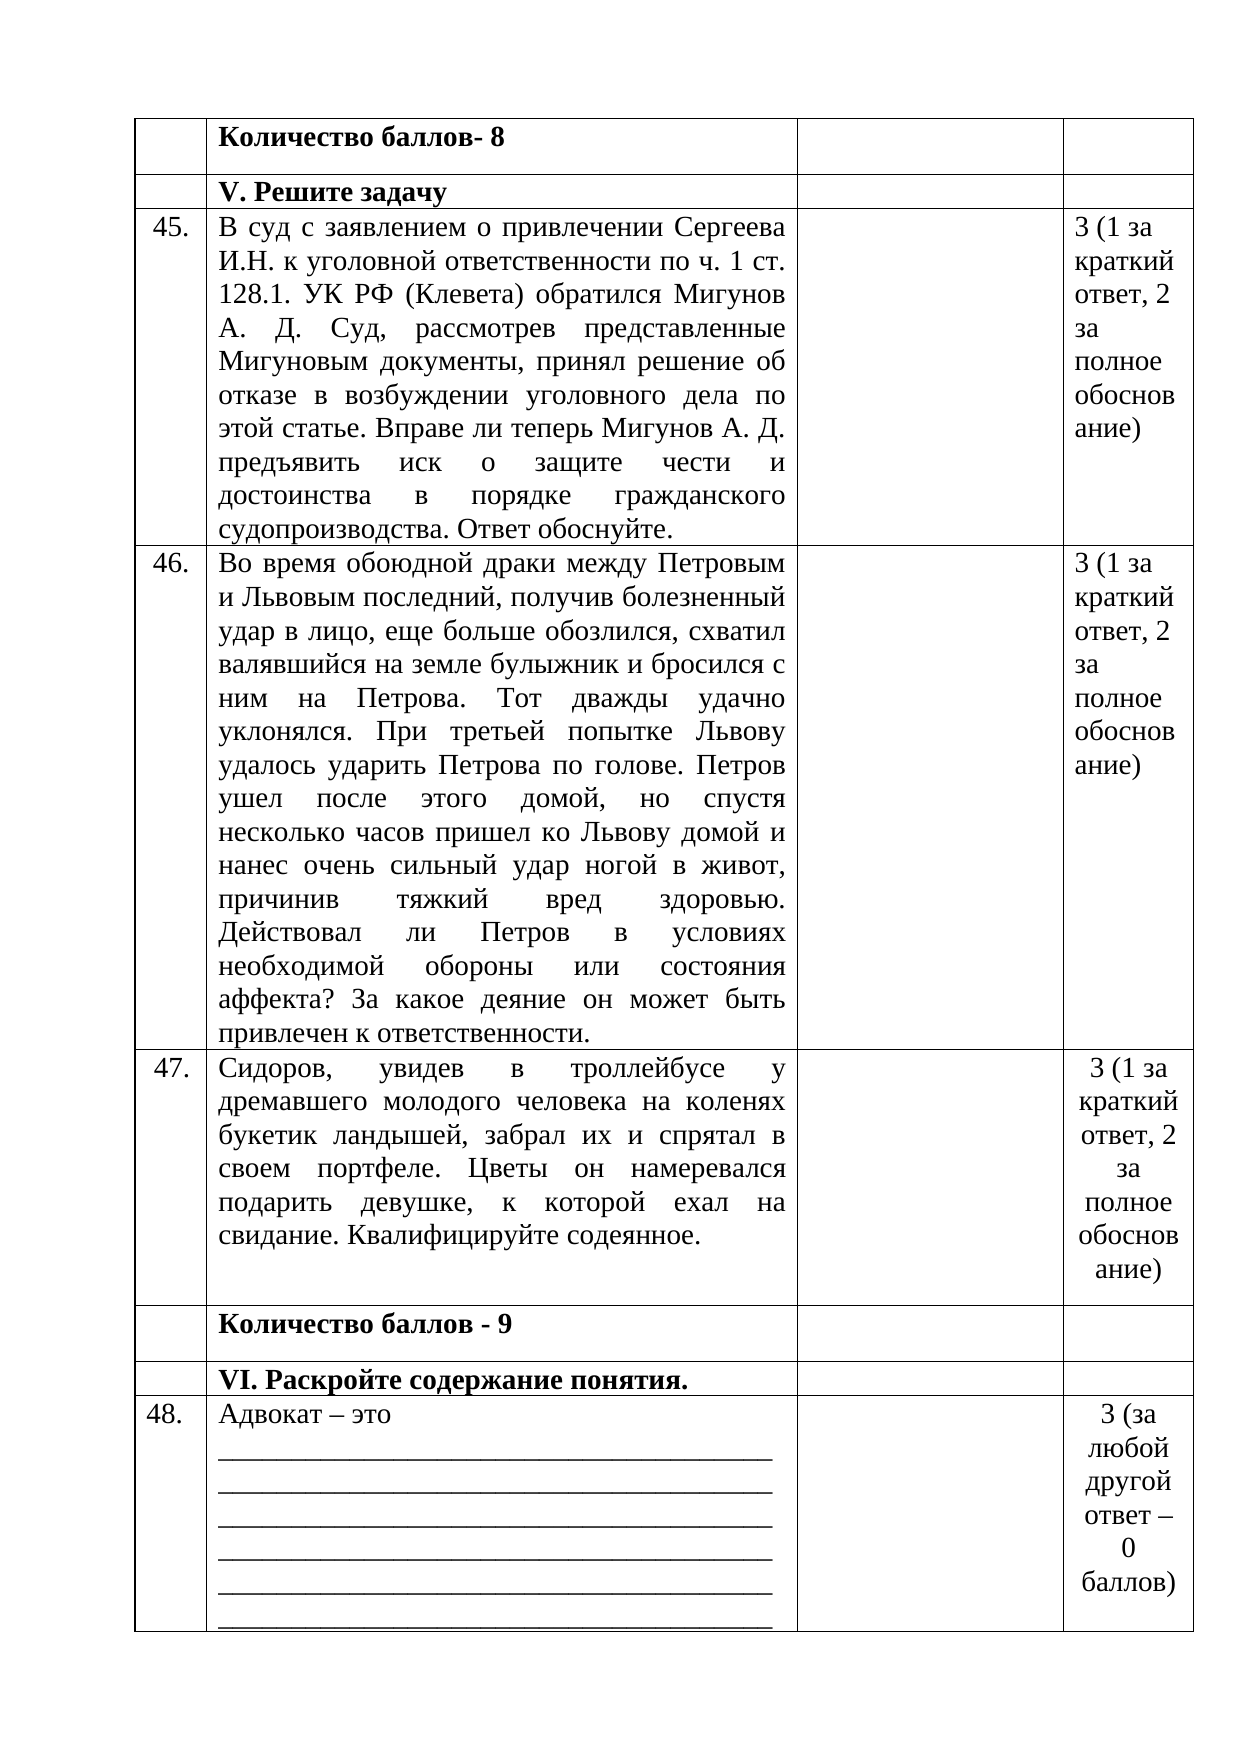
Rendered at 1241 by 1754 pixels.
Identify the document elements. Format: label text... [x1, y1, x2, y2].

table_cell [136, 119, 206, 173]
table_cell 3 (1 за краткий ответ, 2 за полное обоснование) [1064, 1050, 1193, 1305]
table_cell [136, 1306, 206, 1361]
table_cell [1064, 1396, 1193, 1631]
table_cell V. Решите задачу [207, 175, 797, 208]
table_cell [136, 175, 206, 208]
table_cell [136, 1362, 206, 1395]
table_cell 3 (1 за краткий ответ, 2 за полное обоснование) [1064, 209, 1193, 544]
table_cell VI. Раскройте содержание понятия. [207, 1362, 797, 1395]
table_cell [798, 119, 1063, 173]
table_cell Сидоров, увидев в троллейбусе у дремавшего молодого человека на коленях букетик ландышей, забрал их и спрятал в своем портфеле. Цветы он намеревался подарить девушке, к которой ехал на свидание. Квалифицируйте содеянное. [207, 1050, 797, 1305]
table_cell Во время обоюдной драки между Петровым и Львовым последний, получив болезненный удар в лицо, еще больше обозлился, схватил валявшийся на земле булыжник и бросился с ним на Петрова. Тот дважды удачно уклонялся. При третьей попытке Львову удалось ударить Петрова по голове. Петров ушел после этого домой, но спустя несколько часов пришел ко Львову домой и нанес очень сильный удар ногой в живот, причинив тяжкий вред здоровью. Действовал ли Петров в условиях необходимой обороны или состояния аффекта? За какое деяние он может быть привлечен к ответственности. [207, 546, 797, 1049]
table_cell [207, 1396, 797, 1631]
table_cell [798, 209, 1063, 544]
table_cell [1064, 1362, 1193, 1395]
table_cell 47. [136, 1050, 206, 1305]
table_cell Количество баллов- 8 [207, 119, 797, 173]
table_cell [1064, 175, 1193, 208]
table_cell 46. [136, 546, 206, 1049]
table_cell [798, 175, 1063, 208]
table_cell 48. [136, 1396, 206, 1631]
table_cell [798, 546, 1063, 1049]
table_cell [1064, 119, 1193, 173]
table_cell [798, 1396, 1063, 1631]
table_cell Количество баллов - 9 [207, 1306, 797, 1361]
table_cell [798, 1362, 1063, 1395]
table_cell 45. [136, 209, 206, 544]
table_cell [798, 1306, 1063, 1361]
table_cell В суд с заявлением о привлечении Сергеева И.Н. к уголовной ответственности по ч. 1 ст. 128.1. УК РФ (Клевета) обратился Мигунов А. Д. Суд, рассмотрев представленные Мигуновым документы, принял решение об отказе в возбуждении уголовного дела по этой статье. Вправе ли теперь Мигунов А. Д. предъявить иск о защите чести и достоинства в порядке гражданского судопроизводства. Ответ обоснуйте. [207, 209, 797, 544]
table_cell [798, 1050, 1063, 1305]
table_cell [1064, 1306, 1193, 1361]
table_cell 3 (1 за краткий ответ, 2 за полное обоснование) [1064, 546, 1193, 1049]
